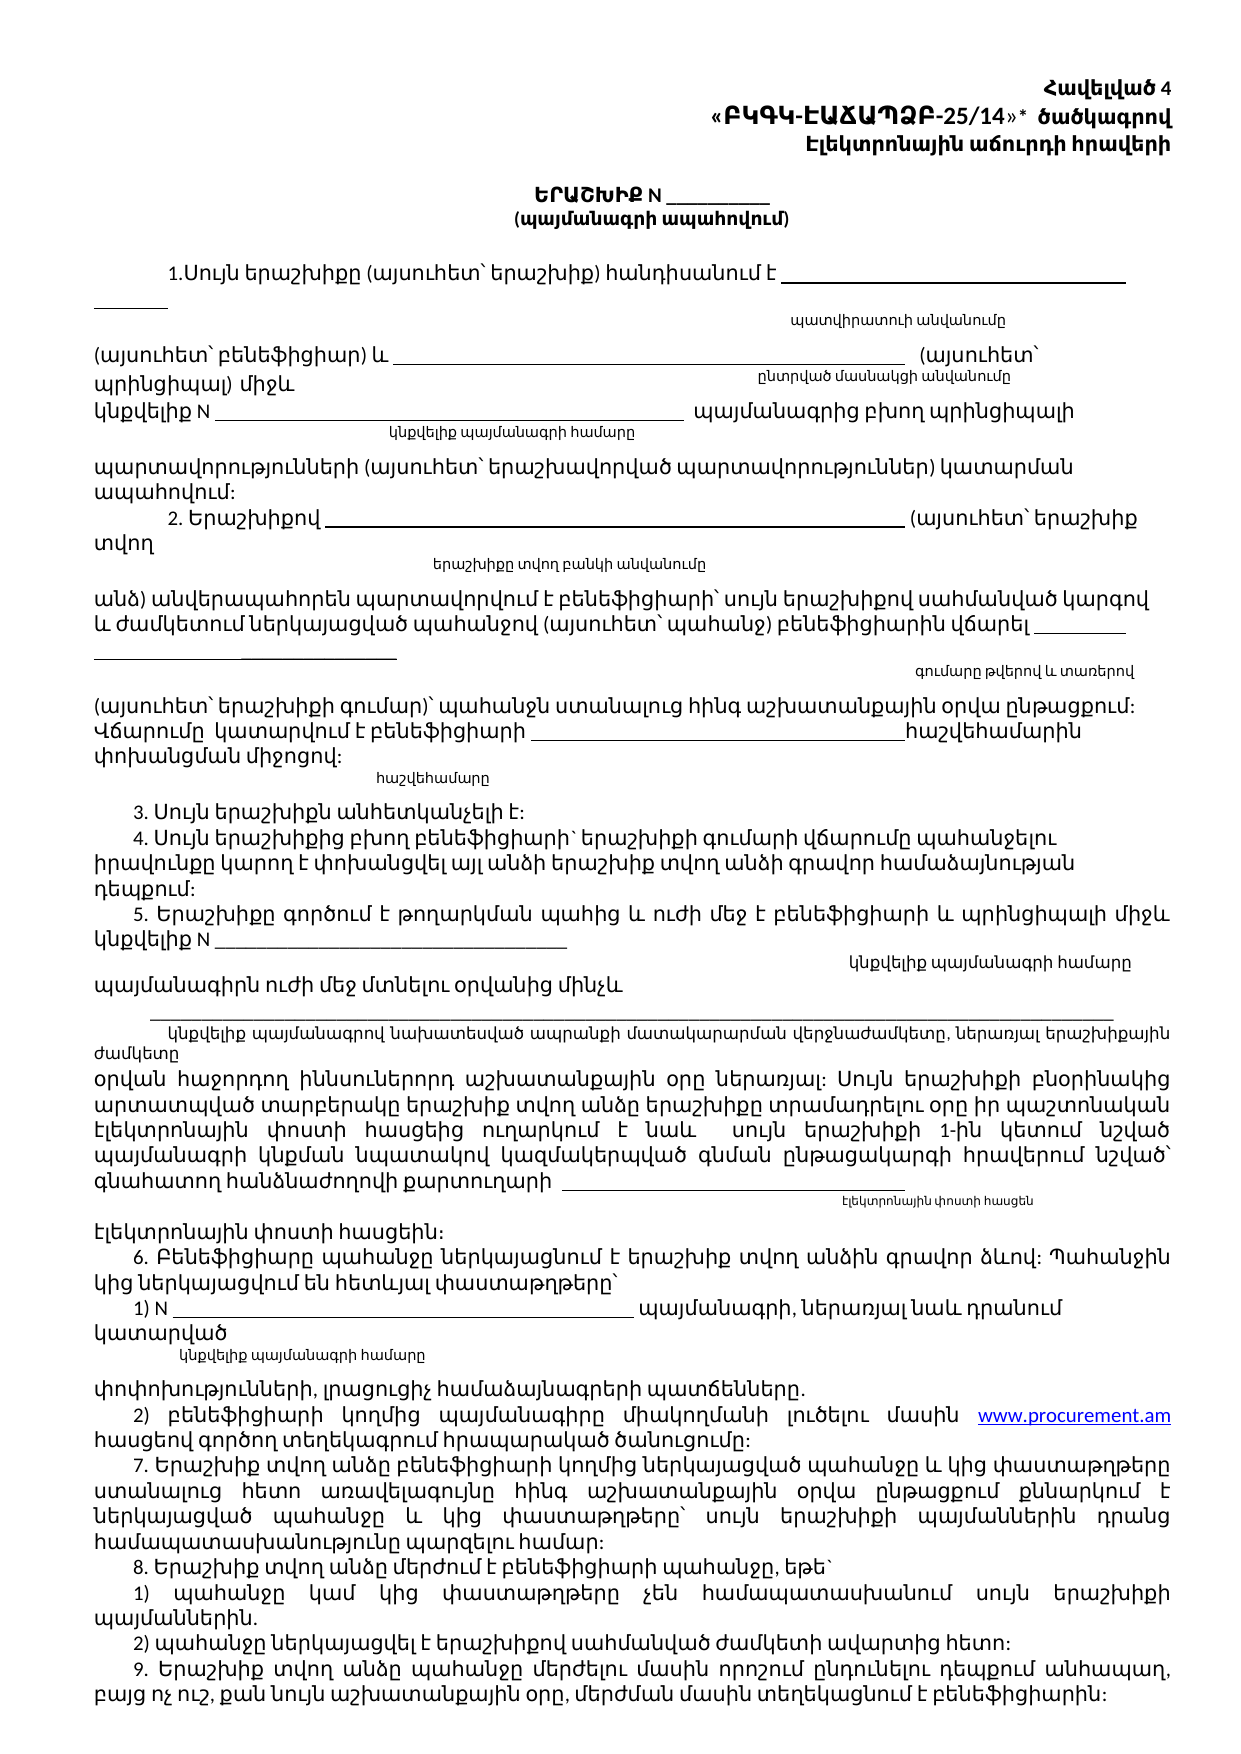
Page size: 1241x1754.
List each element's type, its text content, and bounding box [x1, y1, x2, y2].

text «ԲԿԳԿ-ԷԱՃԱՊՁԲ-25/14»* ծածկագրով [94, 100, 1171, 131]
text (այսուհետ՝ բենեֆիցիար) և (այսուհետ՝ պրինցիպալ) միջև ընտրված մասնակցի անվանումը [94, 342, 1171, 398]
text 3. Սույն երաշխիքն անհետկանչելի է: [94, 799, 1171, 825]
text Հավելված 4 [94, 75, 1171, 100]
text օրվան հաջորդող իննսուներորդ աշխատանքային օրը ներառյալ: Սույն երաշխիքի բնօրինակից արտատպված տարբերակը երաշխիք տվող անձը երաշխիքը տրամադրելու օրը իր պաշտոնական էլեկտրոնային փոստի հասցեից ուղարկում է նաև սույն երաշխիքի 1-ին կետում նշված պայմանագրի կնքման նպատակով կազմակերպված գնման ընթացակարգի հրավերում նշված՝ գնահատող հանձնաժողովի քարտուղարի [94, 1066, 1171, 1193]
text 2) պահանջը ներկայացվել է երաշխիքով սահմանված ժամկետի ավարտից հետո: [94, 1631, 1171, 1656]
text 4. Սույն երաշխիքից բխող բենեֆիցիարի` երաշխիքի գումարի վճարումը պահանջելու իրավունքը կարող է փոխանցվել այլ անձի երաշխիք տվող անձի գրավոր համաձայնության դեպքում: [94, 825, 1171, 901]
text 1.Սույն երաշխիքը (այսուհետ՝ երաշխիք) հանդիսանում է [94, 261, 1171, 311]
text 5. Երաշխիքը գործում է թողարկման պահից և ուժի մեջ է բենեֆիցիարի և պրինցիպալի միջև կնքվելիք N __________________________________ [94, 901, 1171, 952]
text երաշխիքը տվող բանկի անվանումը [94, 556, 1171, 586]
text պատվիրատուի անվանումը [684, 311, 1171, 342]
list կնքվելիք պայմանագրով նախատեսված ապրանքի մատակարարման վերջնաժամկետը, ներառյալ երաշխիքային ժամկետը [94, 1023, 1171, 1064]
text 7. Երաշխիք տվող անձը բենեֆիցիարի կողմից ներկայացված պահանջը և կից փաստաթղթերը ստանալուց հետո առավելագույնը հինգ աշխատանքային օրվա ընթացքում քննարկում է ներկայացված պահանջը և կից փաստաթղթերը՝ սույն երաշխիքի պայմաններին դրանց համապատասխանությունը պարզելու համար: [94, 1453, 1171, 1554]
text (պայմանագրի ապահովում) [94, 207, 1171, 230]
text կնքվելիք N պայմանագրից բխող պրինցիպալի [94, 398, 1171, 423]
text գումարը թվերով և տառերով [831, 662, 1171, 693]
text 8. Երաշխիք տվող անձը մերժում է բենեֆիցիարի պահանջը, եթե` [94, 1554, 1171, 1580]
text ԵՐԱՇԽԻՔ N __________ [94, 182, 1171, 207]
text փոփոխությունների, լրացուցիչ համաձայնագրերի պատճենները. [94, 1376, 1171, 1402]
list _____________________________________________________________________________________________ [94, 998, 1171, 1023]
text 2. Երաշխիքով (այսուհետ՝ երաշխիք տվող [94, 505, 1171, 556]
text հաշվեհամարը [94, 769, 1171, 799]
text էլեկտրոնային փոստի հասցեն [94, 1193, 1171, 1219]
text Էլեկտրոնային աճուրդի հրավերի [94, 131, 1171, 156]
text անձ) անվերապահորեն պարտավորվում է բենեֆիցիարի՝ սույն երաշխիքով սահմանված կարգով և ժամկետում ներկայացված պահանջով (այսուհետ՝ պահանջ) բենեֆիցիարին վճարել _______________ [94, 586, 1171, 662]
text 1) N պայմանագրի, ներառյալ նաև դրանում կատարված [94, 1295, 1171, 1346]
text 1) պահանջը կամ կից փաստաթղթերը չեն համապատասխանում սույն երաշխիքի պայմաններին. [94, 1580, 1171, 1631]
text 6. Բենեֆիցիարը պահանջը ներկայացնում է երաշխիք տվող անձին գրավոր ձևով: Պահանջին կից ներկայացվում են հետևյալ փաստաթղթերը՝ [94, 1244, 1171, 1295]
text 2) բենեֆիցիարի կողմից պայմանագիրը միակողմանի լուծելու մասին www.procurement.am հասցեով գործող տեղեկագրում հրապարակած ծանուցումը: [94, 1402, 1171, 1453]
list պայմանագիրն ուժի մեջ մտնելու օրվանից մինչև [94, 972, 1171, 998]
text կնքվելիք պայմանագրի համարը [94, 423, 1171, 454]
text (այսուհետ՝ երաշխիքի գումար)՝ պահանջն ստանալուց հինգ աշխատանքային օրվա ընթացքում: Վճարումը կատարվում է բենեֆիցիարի հաշվեհամարին փոխանցման միջոցով: [94, 693, 1171, 769]
text կնքվելիք պայմանագրի համարը [610, 952, 1171, 972]
text պարտավորությունների (այսուհետ՝ երաշխավորված պարտավորություններ) կատարման ապահովում: [94, 454, 1171, 505]
text 9. Երաշխիք տվող անձը պահանջը մերժելու մասին որոշում ընդունելու դեպքում անհապաղ, բայց ոչ ուշ, քան նույն աշխատանքային օրը, մերժման մասին տեղեկացնում է բենեֆիցիարին: [94, 1656, 1171, 1707]
text կնքվելիք պայմանագրի համարը [94, 1346, 1171, 1376]
text էլեկտրոնային փոստի հասցեին։ [94, 1219, 1171, 1244]
